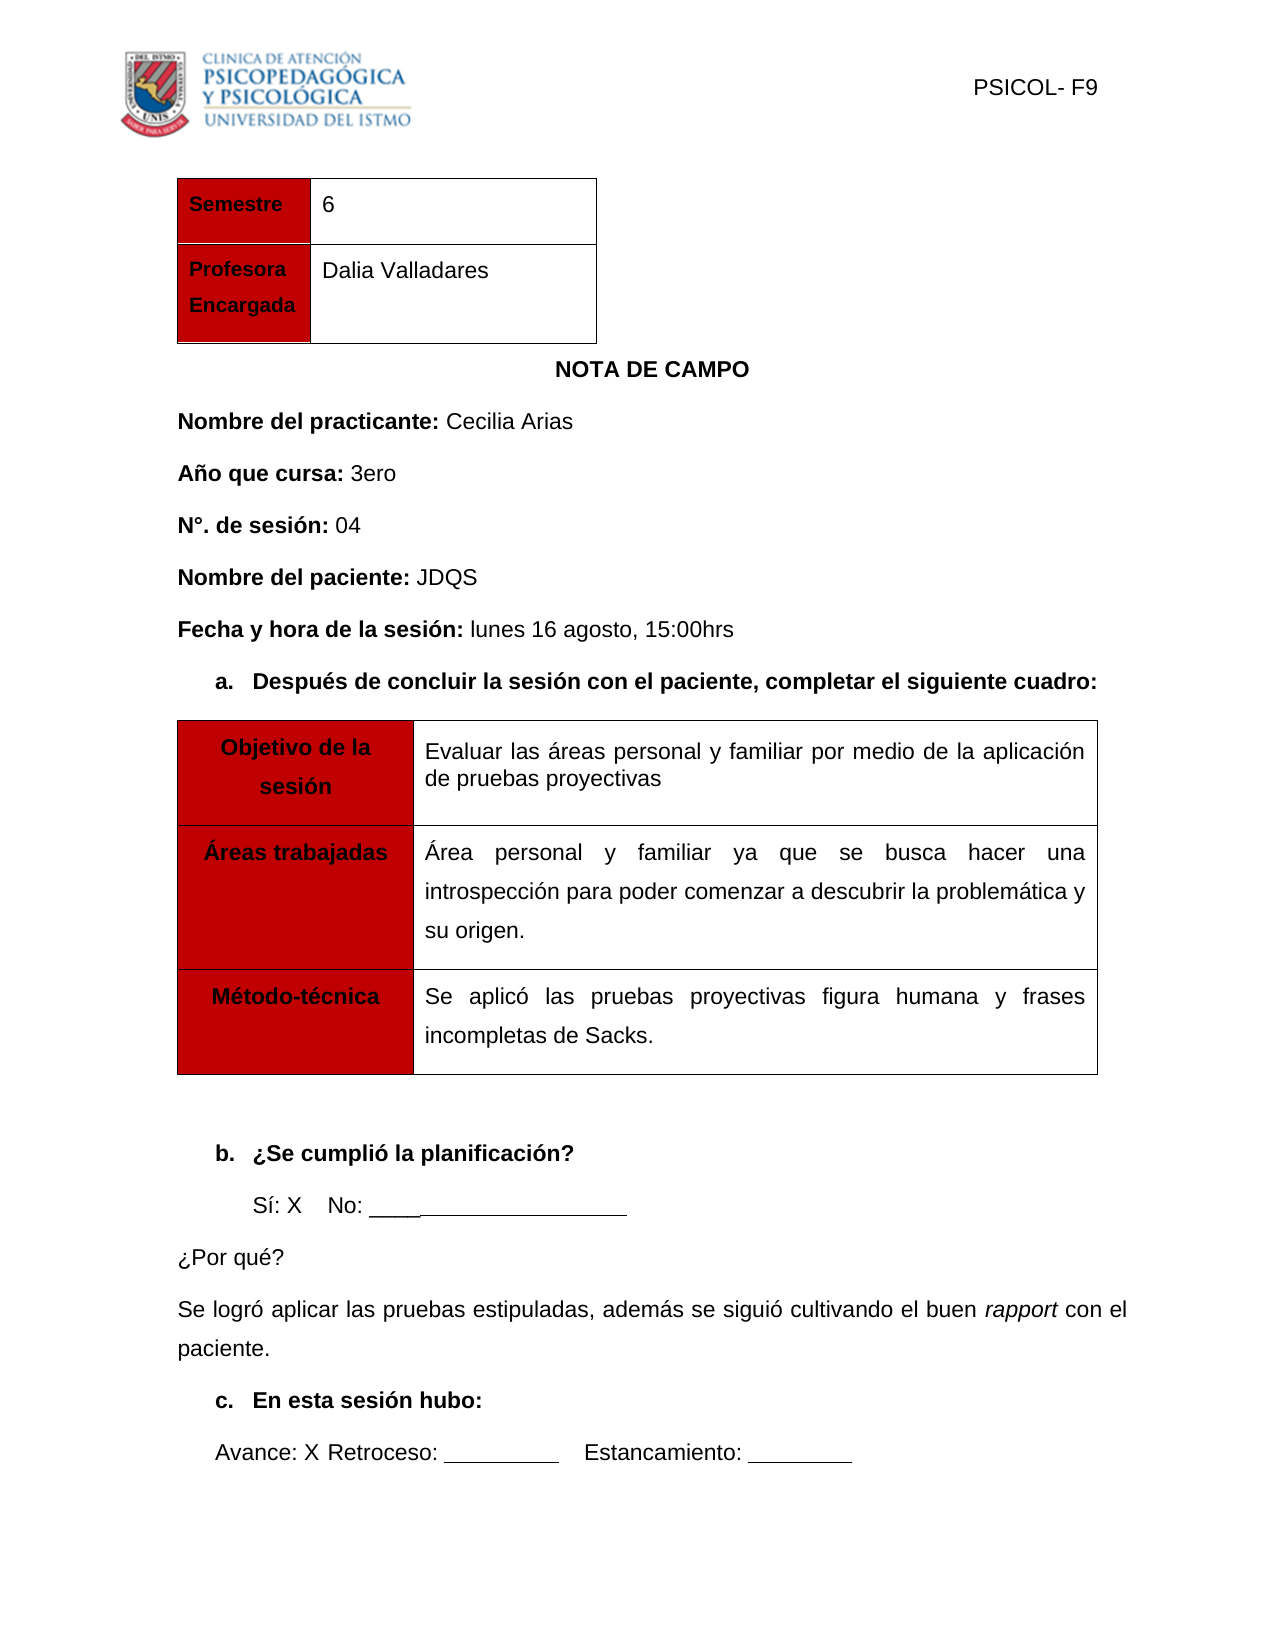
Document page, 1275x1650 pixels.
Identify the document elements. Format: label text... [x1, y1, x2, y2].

table_header Evaluar las áreas personal y familiar por medio de la aplicación de pruebas proyectivas [414, 721, 1097, 825]
text Nombre del practicante: Cecilia Arias [177, 408, 1127, 434]
text ¿Por qué? [177, 1244, 1127, 1270]
text Nombre del paciente: JDQS [177, 564, 1127, 590]
text NOTA DE CAMPO [177, 356, 1127, 382]
list En esta sesión hubo: [215, 1387, 1127, 1414]
text N°. de sesión: 04 [177, 512, 1127, 538]
table_header 6 [311, 179, 596, 243]
text Sí: X No: ____ [252, 1192, 1127, 1218]
table_cell Área personal y familiar ya que se busca hacer una introspección para poder comenzar a descubrir la problemática y su origen. [414, 826, 1097, 969]
text Año que cursa: 3ero [177, 460, 1127, 486]
table_header Objetivo de la sesión [178, 721, 413, 825]
text Fecha y hora de la sesión: lunes 16 agosto, 15:00hrs [177, 616, 1127, 642]
table_cell Método-técnica [178, 970, 413, 1074]
text Avance: X Retroceso: Estancamiento: [215, 1439, 1127, 1466]
table_cell Se aplicó las pruebas proyectivas figura humana y frases incompletas de Sacks. [414, 970, 1097, 1074]
table_cell Dalia Valladares [311, 245, 596, 342]
table_cell Áreas trabajadas [178, 826, 413, 969]
table_header Semestre [178, 179, 310, 243]
table_cell Profesora Encargada [178, 245, 310, 342]
list Después de concluir la sesión con el paciente, completar el siguiente cuadro: [215, 668, 1127, 694]
picture [65, 20, 437, 148]
text Se logró aplicar las pruebas estipuladas, además se siguió cultivando el buen rapport con el paciente. [177, 1296, 1127, 1362]
list ¿Se cumplió la planificación? [215, 1140, 1127, 1166]
